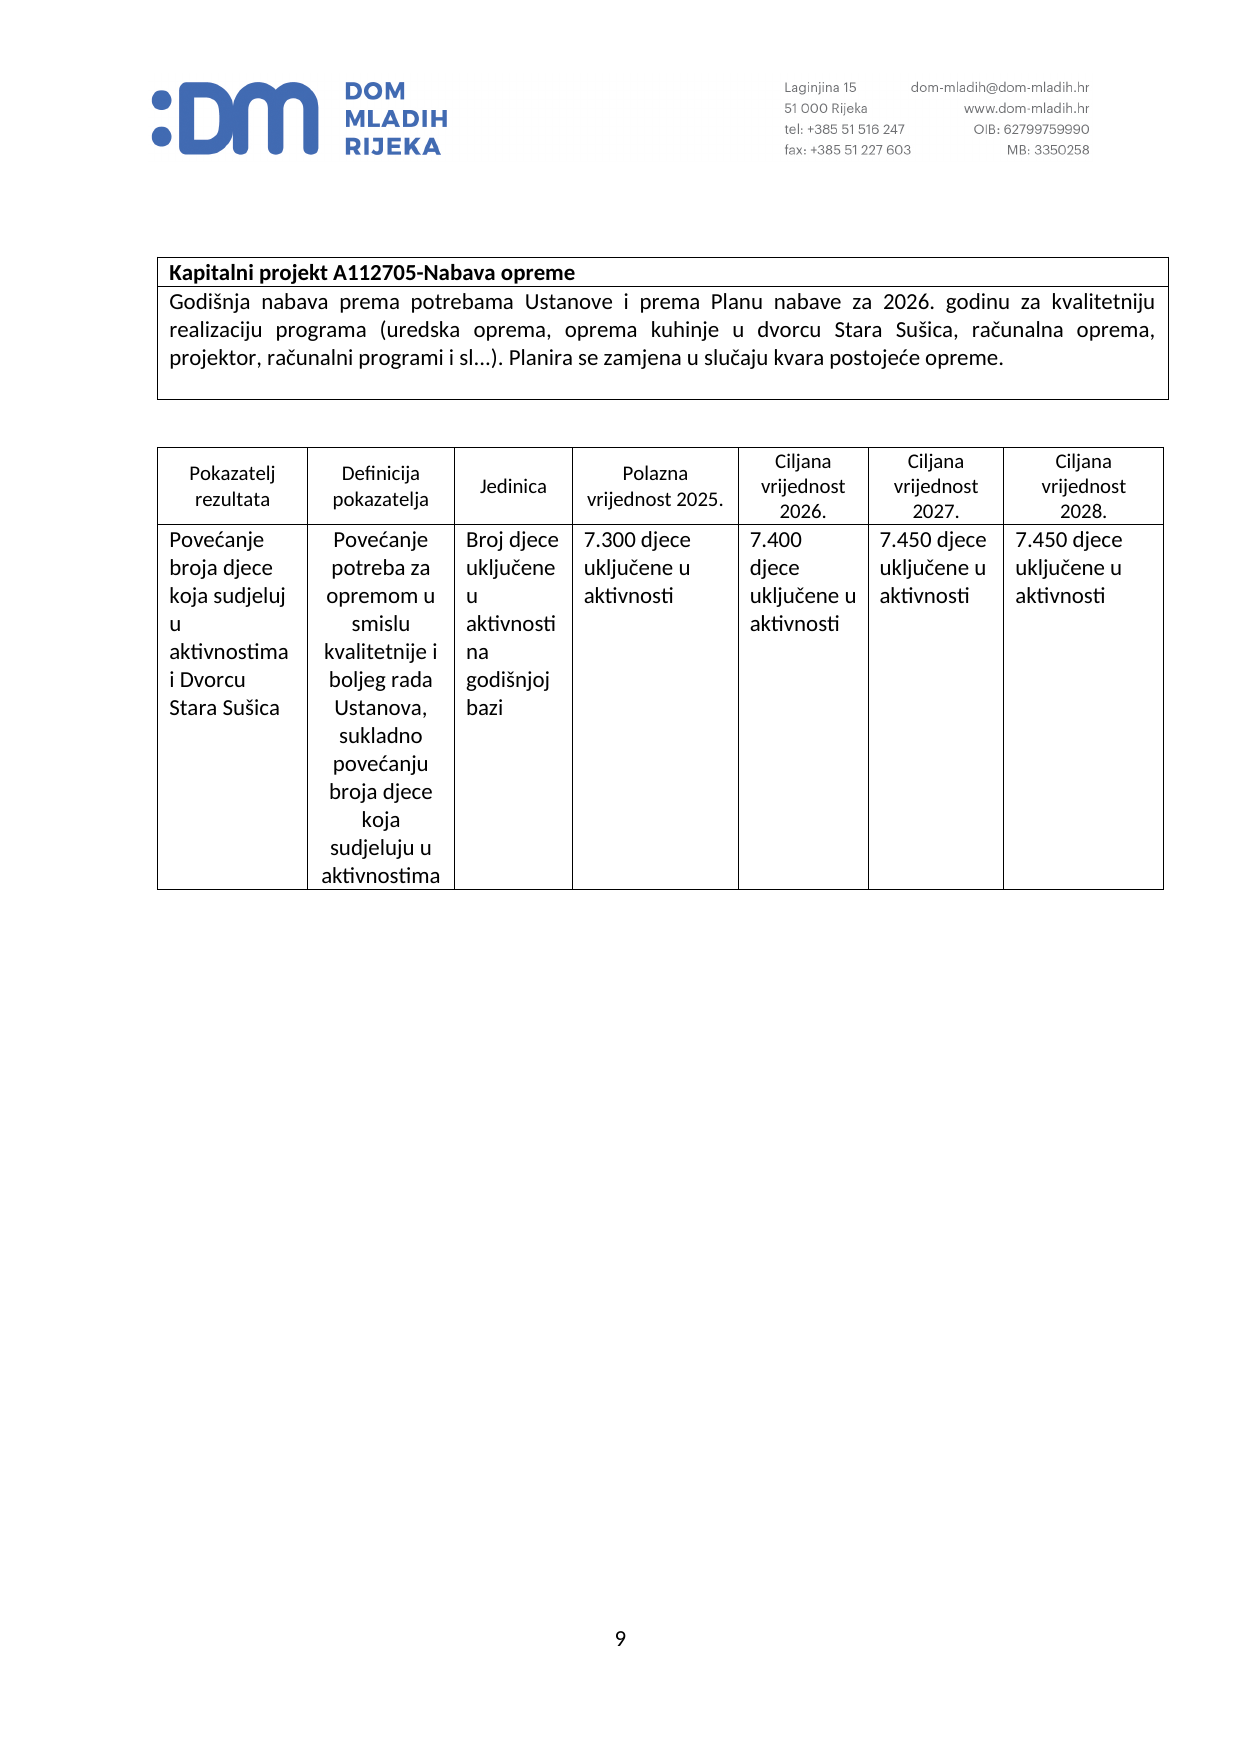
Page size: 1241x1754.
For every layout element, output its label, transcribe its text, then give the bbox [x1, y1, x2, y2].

table_cell 7.300 djece uključene u aktivnosti [573, 525, 738, 889]
table_header Ciljana vrijednost 2028. [1004, 448, 1163, 524]
table_header Definicija pokazatelja [308, 448, 454, 524]
table_header Kapitalni projekt A112705-Nabava opreme [158, 258, 1168, 286]
table_cell Povećanje broja djece koja sudjeluj u aktivnostima i Dvorcu Stara Sušica [158, 525, 307, 889]
table_cell Broj djece uključene u aktivnosti na godišnjoj bazi [455, 525, 572, 889]
table_header Ciljana vrijednost 2026. [739, 448, 868, 524]
table_header Jedinica [455, 448, 572, 524]
table_header Polazna vrijednost 2025. [573, 448, 738, 524]
picture [147, 73, 1093, 162]
table_cell Povećanje potreba za opremom u smislu kvalitetnije i boljeg rada Ustanova, sukladno povećanju broja djece koja sudjeluju u aktivnostima [308, 525, 454, 889]
table_cell 7.400 djece uključene u aktivnosti [739, 525, 868, 889]
table_header Ciljana vrijednost 2027. [869, 448, 1003, 524]
table_cell 7.450 djece uključene u aktivnosti [869, 525, 1003, 889]
table_header Pokazatelj rezultata [158, 448, 307, 524]
table_cell Godišnja nabava prema potrebama Ustanove i prema Planu nabave za 2026. godinu za kvalitetniju realizaciju programa (uredska oprema, oprema kuhinje u dvorcu Stara Sušica, računalna oprema, projektor, računalni programi i sl...). Planira se zamjena u slučaju kvara postojeće opreme. [158, 287, 1168, 399]
table_cell 7.450 djece uključene u aktivnosti [1004, 525, 1163, 889]
